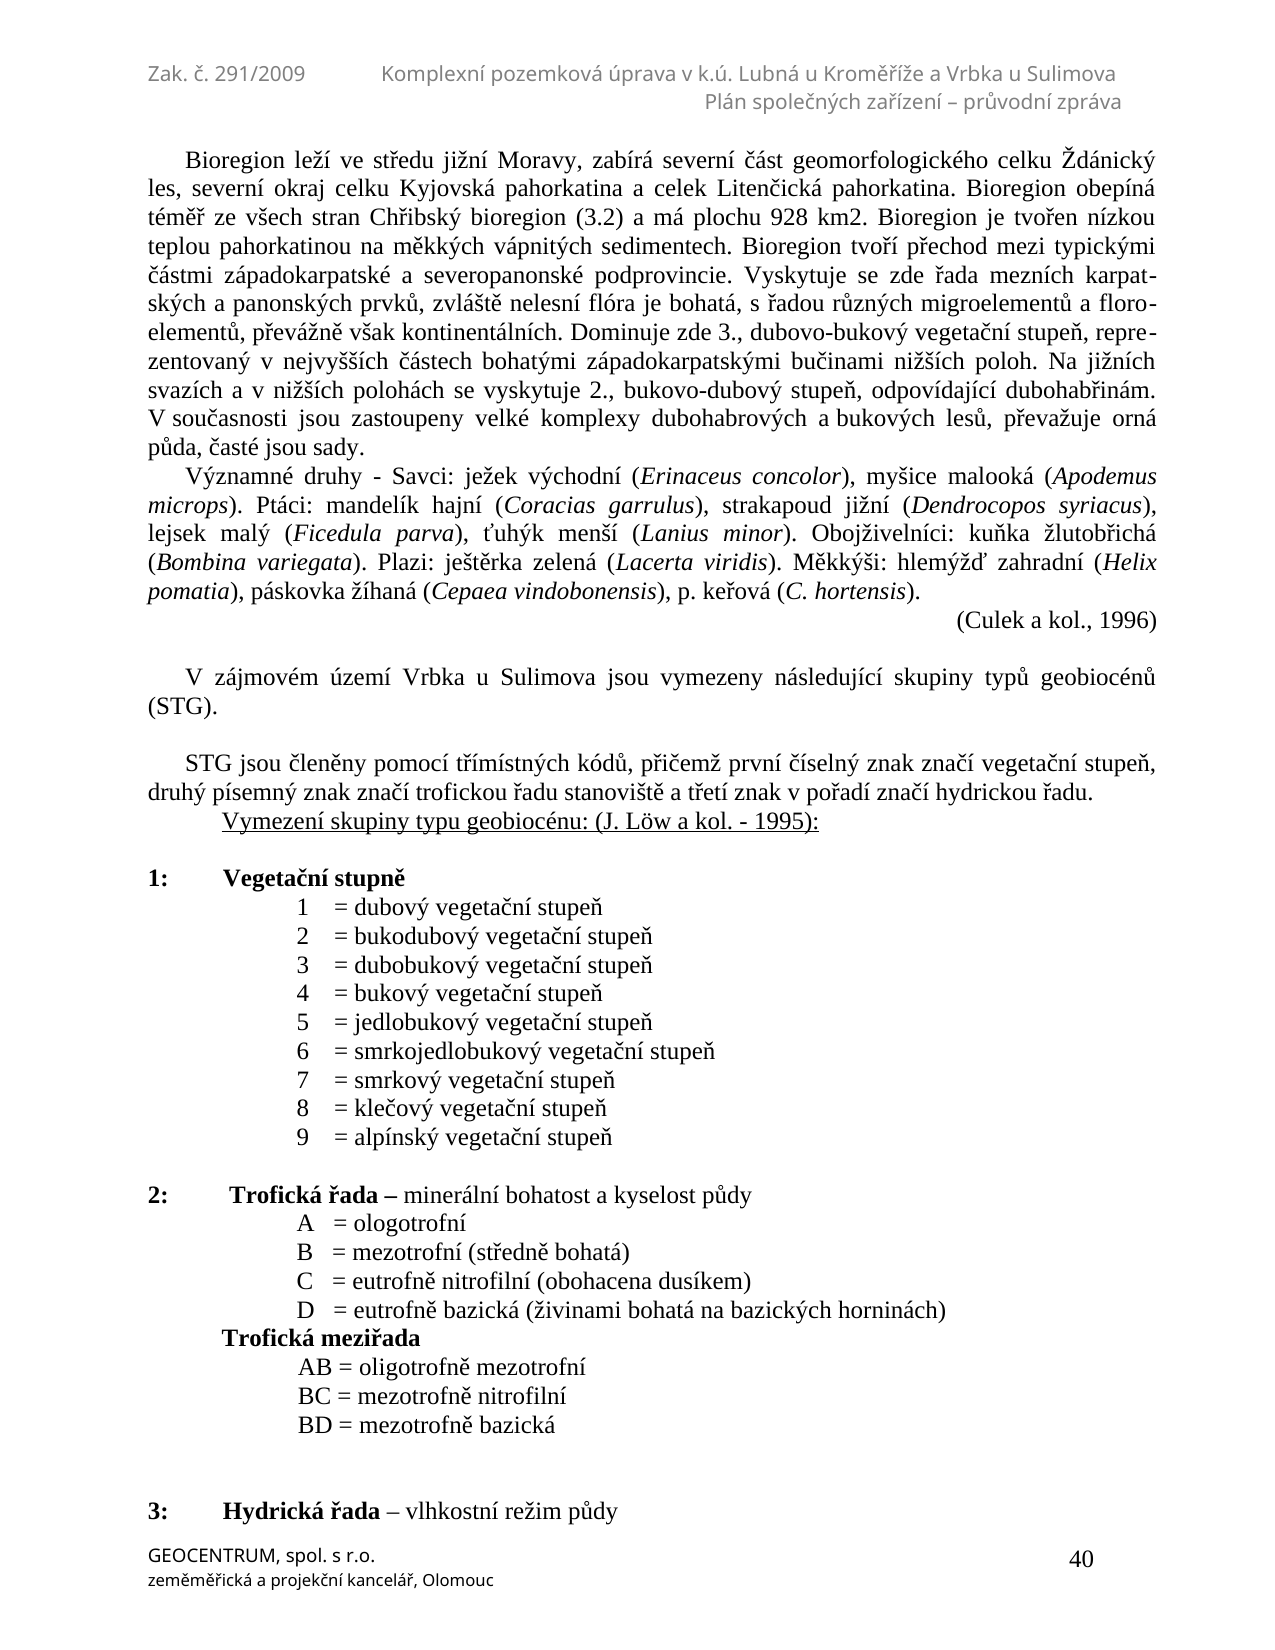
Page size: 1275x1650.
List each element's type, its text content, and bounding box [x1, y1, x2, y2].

text 2 = bukodubový vegetační stupeň [221, 921, 1157, 950]
text STG jsou členěny pomocí třímístných kódů, přičemž první číselný znak značí vegetační stupeň, druhý písemný znak značí trofickou řadu stanoviště a třetí znak v pořadí značí hydrickou řadu. [148, 748, 1157, 806]
text B = mezotrofní (středně bohatá) [221, 1237, 1157, 1266]
text 8 = klečový vegetační stupeň [221, 1093, 1157, 1122]
text V zájmovém území Vrbka u Sulimova jsou vymezeny následující skupiny typů geobiocénů (STG). [148, 662, 1157, 720]
text 2: Trofická řada – minerální bohatost a kyselost půdy [148, 1180, 1157, 1208]
text 1 = dubový vegetační stupeň [221, 892, 1157, 921]
text Trofická meziřada [148, 1323, 1157, 1352]
text 9 = alpínský vegetační stupeň [221, 1122, 1157, 1151]
text D = eutrofně bazická (živinami bohatá na bazických horninách) [221, 1295, 1157, 1323]
text BD = mezotrofně bazická [148, 1410, 1157, 1438]
text 3 = dubobukový vegetační stupeň [221, 950, 1157, 978]
text A = ologotrofní [221, 1208, 1157, 1237]
text BC = mezotrofně nitrofilní [148, 1381, 1157, 1410]
text 1: Vegetační stupně [148, 863, 1157, 892]
text 3: Hydrická řada – vlhkostní režim půdy [148, 1496, 1157, 1525]
text Bioregion leží ve středu jižní Moravy, zabírá severní část geomorfologického celku Ždánický les, severní okraj celku Kyjovská pahorkatina a celek Litenčická pahorkatina. Bioregion obepíná téměř ze všech stran Chřibský bioregion (3.2) a má plochu 928 km2. Bioregion je tvořen nízkou teplou pahorkatinou na měkkých vápnitých sedimentech. Bioregion tvoří přechod mezi typickými částmi západokarpatské a severopanonské podprovincie. Vyskytuje se zde řada mezních karpatských a panonských prvků, zvláště nelesní flóra je bohatá, s řadou různých migroelementů a floroelementů, převážně však kontinentálních. Dominuje zde 3., dubovo-bukový vegetační stupeň, reprezentovaný v nejvyšších částech bohatými západokarpatskými bučinami nižších poloh. Na jižních svazích a v nižších polohách se vyskytuje 2., bukovo-dubový stupeň, odpovídající dubohabřinám. V současnosti jsou zastoupeny velké komplexy dubohabrových a bukových lesů, převažuje orná půda, časté jsou sady. [148, 145, 1157, 461]
text AB = oligotrofně mezotrofní [148, 1352, 1157, 1381]
text Vymezení skupiny typu geobiocénu: (J. Löw a kol. - 1995): [148, 806, 1157, 835]
text 7 = smrkový vegetační stupeň [221, 1065, 1157, 1093]
text (Culek a kol., 1996) [148, 605, 1157, 633]
text C = eutrofně nitrofilní (obohacena dusíkem) [221, 1266, 1157, 1295]
text Významné druhy - Savci: ježek východní (Erinaceus concolor), myšice malooká (Apodemus microps). Ptáci: mandelík hajní (Coracias garrulus), strakapoud jižní (Dendrocopos syriacus), lejsek malý (Ficedula parva), ťuhýk menší (Lanius minor). Obojživelníci: kuňka žlutobřichá (Bombina variegata). Plazi: ještěrka zelená (Lacerta viridis). Měkkýši: hlemýžď zahradní (Helix pomatia), páskovka žíhaná (Cepaea vindobonensis), p. keřová (C. hortensis). [148, 461, 1157, 605]
text 5 = jedlobukový vegetační stupeň [221, 1007, 1157, 1036]
text 6 = smrkojedlobukový vegetační stupeň [221, 1036, 1157, 1065]
text 4 = bukový vegetační stupeň [221, 978, 1157, 1007]
